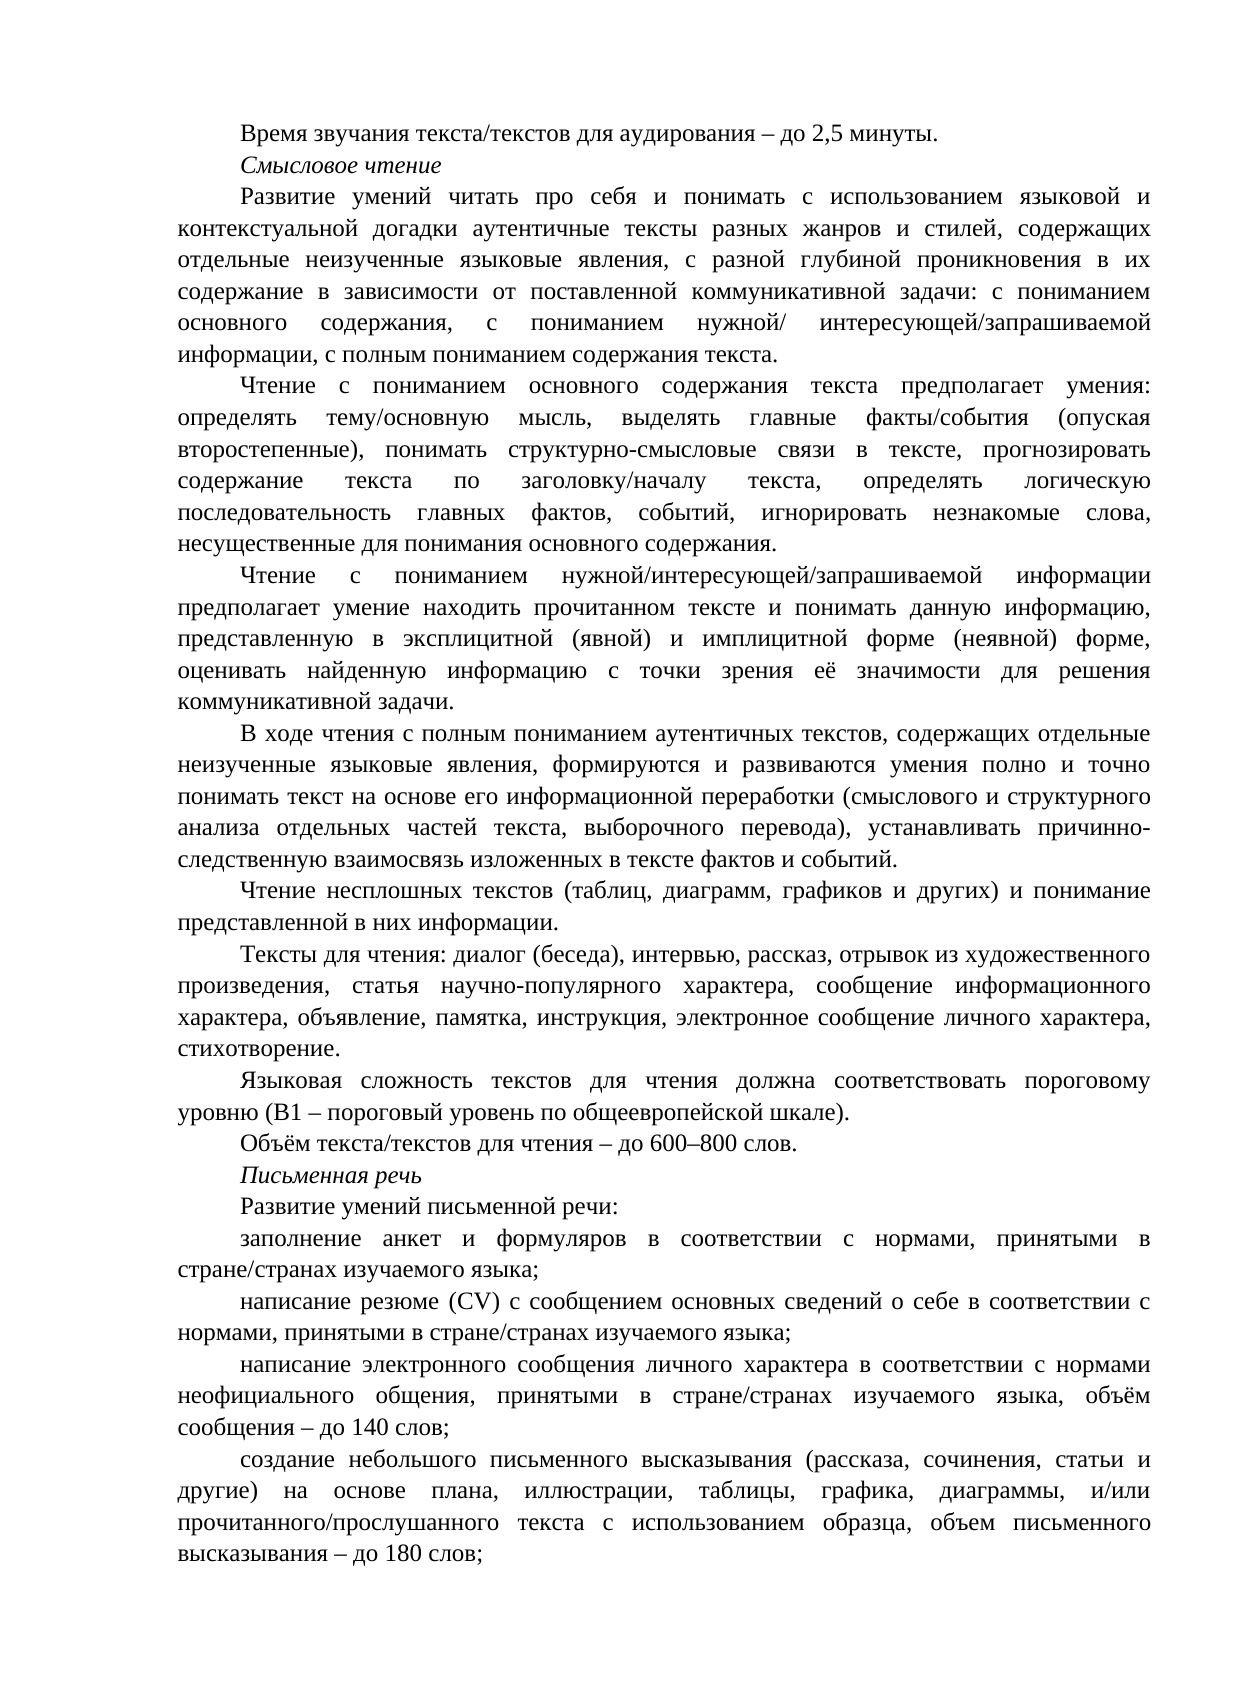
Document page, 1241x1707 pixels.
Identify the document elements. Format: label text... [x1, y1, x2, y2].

text Тексты для чтения: диалог (беседа), интервью, рассказ, отрывок из художественного произведения, статья научно-популярного характера, сообщение информационного характера, объявление, памятка, инструкция, электронное сообщение личного характера, стихотворение. [177, 939, 1152, 1062]
text Чтение несплошных текстов (таблиц, диаграмм, графиков и других) и понимание представленной в них информации. [177, 876, 1152, 936]
text Развитие умений читать про себя и понимать с использованием языковой и контекстуальной догадки аутентичные тексты разных жанров и стилей, содержащих отдельные неизученные языковые явления, с разной глубиной проникновения в их содержание в зависимости от поставленной коммуникативной задачи: с пониманием основного содержания, с пониманием нужной/ интересующей/запрашиваемой информации, с полным пониманием содержания текста. [177, 181, 1152, 368]
text создание небольшого письменного высказывания (рассказа, сочинения, статьи и другие) на основе плана, иллюстрации, таблицы, графика, диаграммы, и/или прочитанного/прослушанного текста с использованием образца, объем письменного высказывания – до 180 слов; [177, 1444, 1152, 1567]
text написание электронного сообщения личного характера в соответствии с нормами неофициального общения, принятыми в стране/странах изучаемого языка, объём сообщения – до 140 слов; [177, 1349, 1152, 1441]
text Объём текста/текстов для чтения – до 600–800 слов. [177, 1128, 1152, 1157]
text Письменная речь [177, 1160, 1152, 1188]
text написание резюме (CV) с сообщением основных сведений о себе в соответствии с нормами, принятыми в стране/странах изучаемого языка; [177, 1286, 1152, 1346]
text Развитие умений письменной речи: [177, 1191, 1152, 1220]
text Время звучания текста/текстов для аудирования – до 2,5 минуты. [177, 118, 1152, 147]
text Языковая сложность текстов для чтения должна соответствовать пороговому уровню (В1 – пороговый уровень по общеевропейской шкале). [177, 1065, 1152, 1125]
text заполнение анкет и формуляров в соответствии с нормами, принятыми в стране/странах изучаемого языка; [177, 1223, 1152, 1283]
text Чтение с пониманием нужной/интересующей/запрашиваемой информации предполагает умение находить прочитанном тексте и понимать данную информацию, представленную в эксплицитной (явной) и имплицитной форме (неявной) форме, оценивать найденную информацию с точки зрения её значимости для решения коммуникативной задачи. [177, 560, 1152, 715]
text Чтение с пониманием основного содержания текста предполагает умения: определять тему/основную мысль, выделять главные факты/события (опуская второстепенные), понимать структурно-смысловые связи в тексте, прогнозировать содержание текста по заголовку/началу текста, определять логическую последовательность главных фактов, событий, игнорировать незнакомые слова, несущественные для понимания основного содержания. [177, 371, 1152, 557]
text Смысловое чтение [177, 150, 1152, 178]
text В ходе чтения с полным пониманием аутентичных текстов, содержащих отдельные неизученные языковые явления, формируются и развиваются умения полно и точно понимать текст на основе его информационной переработки (смыслового и структурного анализа отдельных частей текста, выборочного перевода), устанавливать причинно-следственную взаимосвязь изложенных в тексте фактов и событий. [177, 718, 1152, 873]
